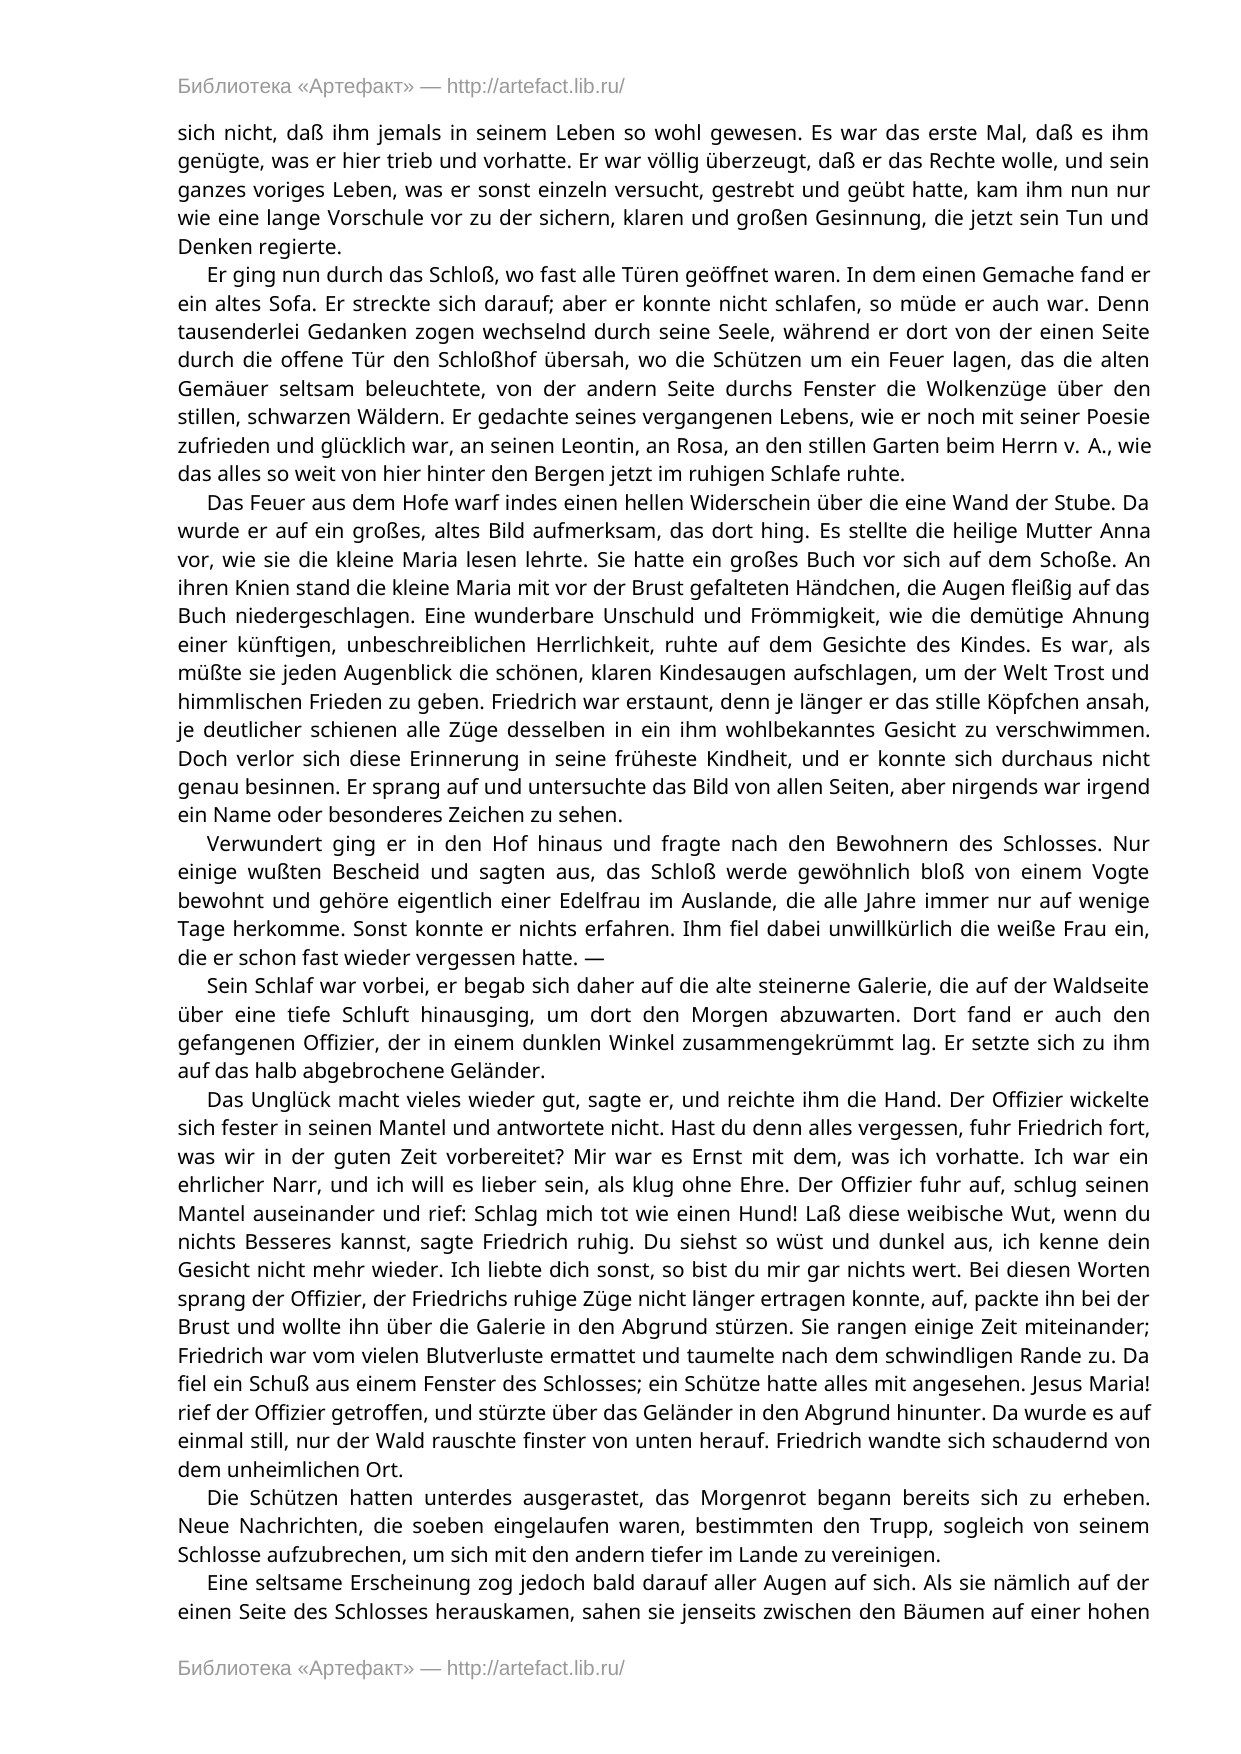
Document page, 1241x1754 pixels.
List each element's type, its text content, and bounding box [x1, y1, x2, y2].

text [177, 118, 1152, 260]
text Die Schützen hatten unterdes ausgerastet, das Morgenrot begann bereits sich zu erheben. Neue Nachrichten, die soeben eingelaufen waren, bestimmten den Trupp, sogleich von seinem Schlosse aufzubrechen, um sich mit den andern tiefer im Lande zu vereinigen. [177, 1483, 1152, 1568]
text Verwundert ging er in den Hof hinaus und fragte nach den Bewohnern des Schlosses. Nur einige wußten Bescheid und sagten aus, das Schloß werde gewöhnlich bloß von einem Vogte bewohnt und gehöre eigentlich einer Edelfrau im Auslande, die alle Jahre immer nur auf wenige Tage herkomme. Sonst konnte er nichts erfahren. Ihm fiel dabei unwillkürlich die weiße Frau ein, die er schon fast wieder vergessen hatte. — [177, 829, 1152, 971]
text Das Unglück macht vieles wieder gut, sagte er, und reichte ihm die Hand. Der Offizier wickelte sich fester in seinen Mantel und antwortete nicht. Hast du denn alles vergessen, fuhr Friedrich fort, was wir in der guten Zeit vorbereitet? Mir war es Ernst mit dem, was ich vorhatte. Ich war ein ehrlicher Narr, und ich will es lieber sein, als klug ohne Ehre. Der Offizier fuhr auf, schlug seinen Mantel auseinander und rief: Schlag mich tot wie einen Hund! Laß diese weibische Wut, wenn du nichts Besseres kannst, sagte Friedrich ruhig. Du siehst so wüst und dunkel aus, ich kenne dein Gesicht nicht mehr wieder. Ich liebte dich sonst, so bist du mir gar nichts wert. Bei diesen Worten sprang der Offizier, der Friedrichs ruhige Züge nicht länger ertragen konnte, auf, packte ihn bei der Brust und wollte ihn über die Galerie in den Abgrund stürzen. Sie rangen einige Zeit miteinander; Friedrich war vom vielen Blutverluste ermattet und taumelte nach dem schwindligen Rande zu. Da fiel ein Schuß aus einem Fenster des Schlosses; ein Schütze hatte alles mit angesehen. Jesus Maria! rief der Offizier getroffen, und stürzte über das Geländer in den Abgrund hinunter. Da wurde es auf einmal still, nur der Wald rauschte finster von unten herauf. Friedrich wandte sich schaudernd von dem unheimlichen Ort. [177, 1085, 1152, 1483]
text Er ging nun durch das Schloß, wo fast alle Türen geöffnet waren. In dem einen Gemache fand er ein altes Sofa. Er streckte sich darauf; aber er konnte nicht schlafen, so müde er auch war. Denn tausenderlei Gedanken zogen wechselnd durch seine Seele, während er dort von der einen Seite durch die offene Tür den Schloßhof übersah, wo die Schützen um ein Feuer lagen, das die alten Gemäuer seltsam beleuchtete, von der andern Seite durchs Fenster die Wolkenzüge über den stillen, schwarzen Wäldern. Er gedachte seines vergangenen Lebens, wie er noch mit seiner Poesie zufrieden und glücklich war, an seinen Leontin, an Rosa, an den stillen Garten beim Herrn v. A., wie das alles so weit von hier hinter den Bergen jetzt im ruhigen Schlafe ruhte. [177, 260, 1152, 488]
text Das Feuer aus dem Hofe warf indes einen hellen Widerschein über die eine Wand der Stube. Da wurde er auf ein großes, altes Bild aufmerksam, das dort hing. Es stellte die heilige Mutter Anna vor, wie sie die kleine Maria lesen lehrte. Sie hatte ein großes Buch vor sich auf dem Schoße. An ihren Knien stand die kleine Maria mit vor der Brust gefalteten Händchen, die Augen fleißig auf das Buch niedergeschlagen. Eine wunderbare Unschuld und Frömmigkeit, wie die demütige Ahnung einer künftigen, unbeschreiblichen Herrlichkeit, ruhte auf dem Gesichte des Kindes. Es war, als müßte sie jeden Augenblick die schönen, klaren Kindesaugen aufschlagen, um der Welt Trost und himmlischen Frieden zu geben. Friedrich war erstaunt, denn je länger er das stille Köpfchen ansah, je deutlicher schienen alle Züge desselben in ein ihm wohlbekanntes Gesicht zu verschwimmen. Doch verlor sich diese Erinnerung in seine früheste Kindheit, und er konnte sich durchaus nicht genau besinnen. Er sprang auf und untersuchte das Bild von allen Seiten, aber nirgends war irgend ein Name oder besonderes Zeichen zu sehen. [177, 488, 1152, 829]
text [177, 1568, 1152, 1625]
text Sein Schlaf war vorbei, er begab sich daher auf die alte steinerne Galerie, die auf der Waldseite über eine tiefe Schluft hinausging, um dort den Morgen abzuwarten. Dort fand er auch den gefangenen Offizier, der in einem dunklen Winkel zusammengekrümmt lag. Er setzte sich zu ihm auf das halb abgebrochene Geländer. [177, 971, 1152, 1085]
